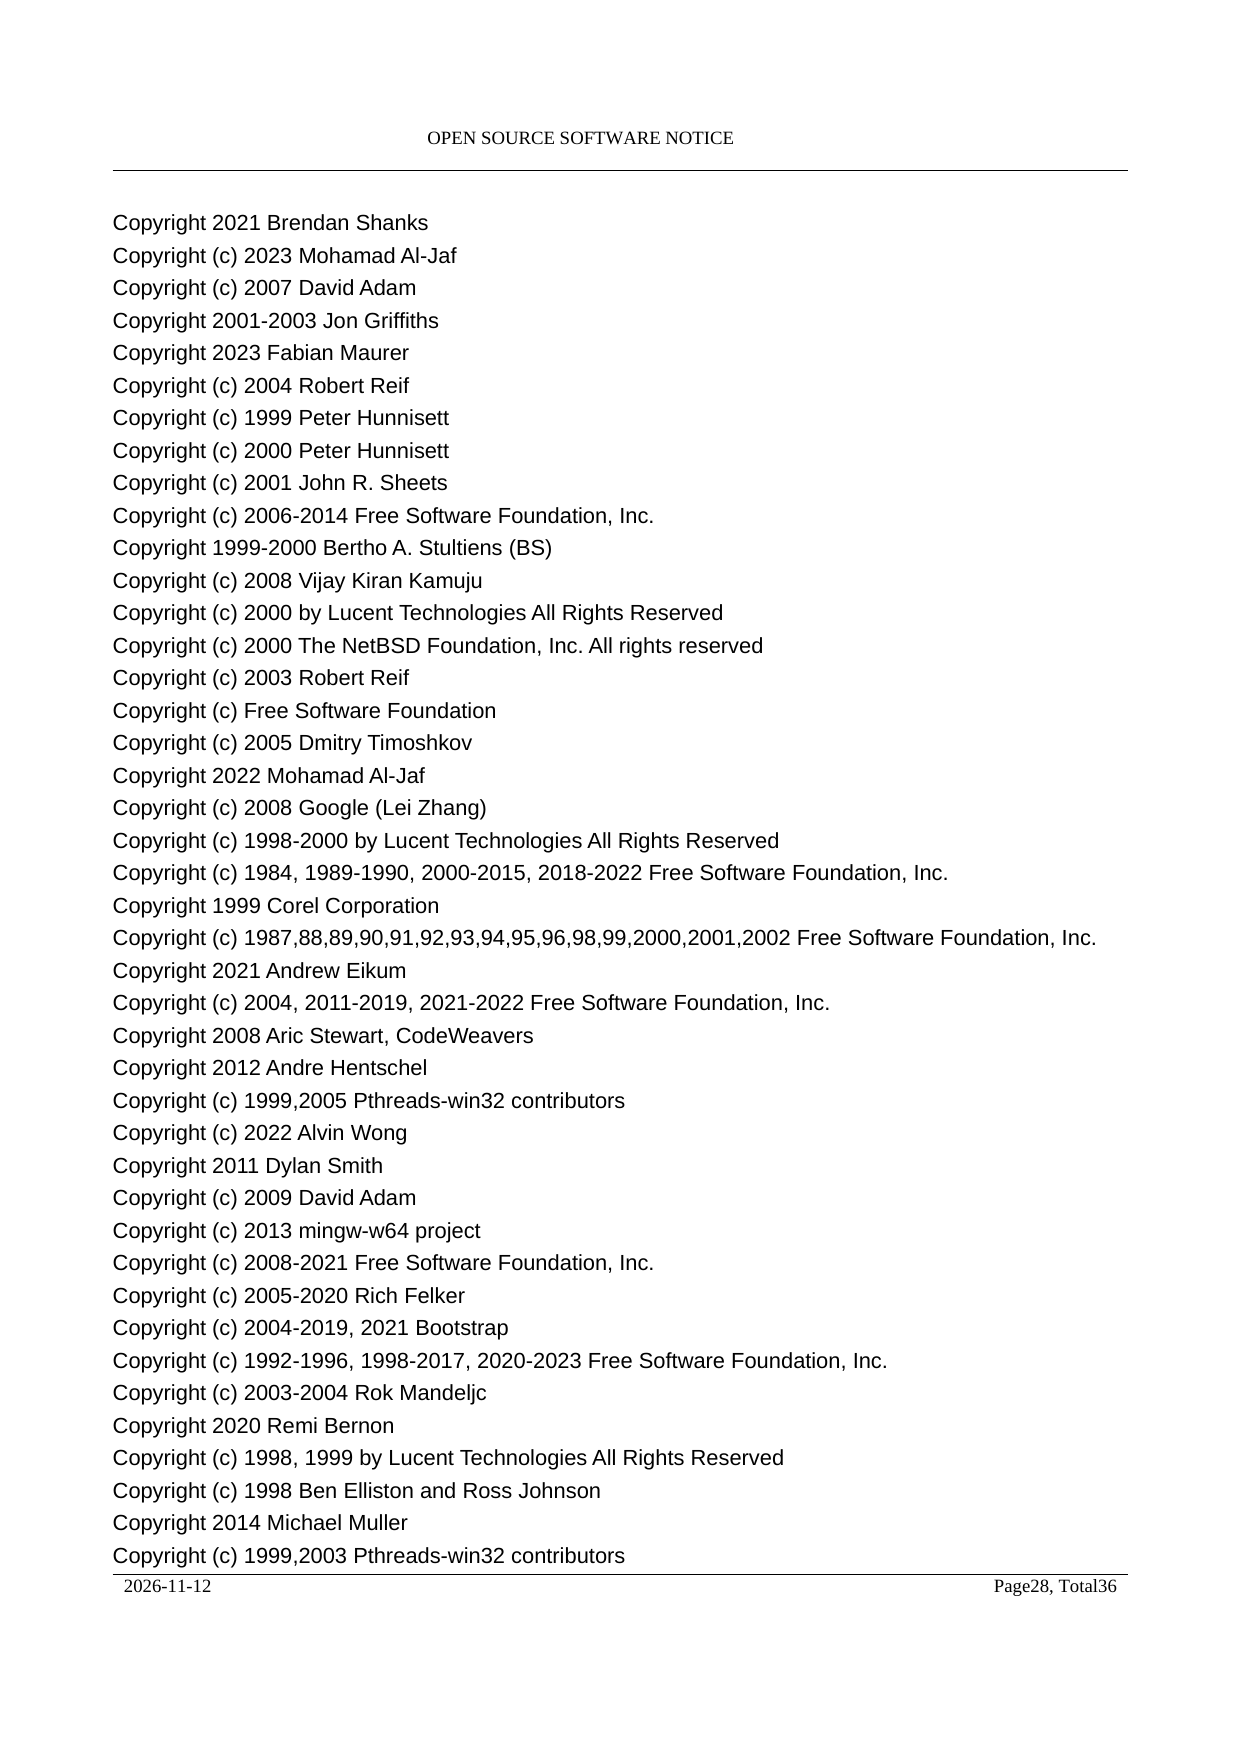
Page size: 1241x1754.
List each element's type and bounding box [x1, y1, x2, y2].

text [112, 206, 1128, 1571]
